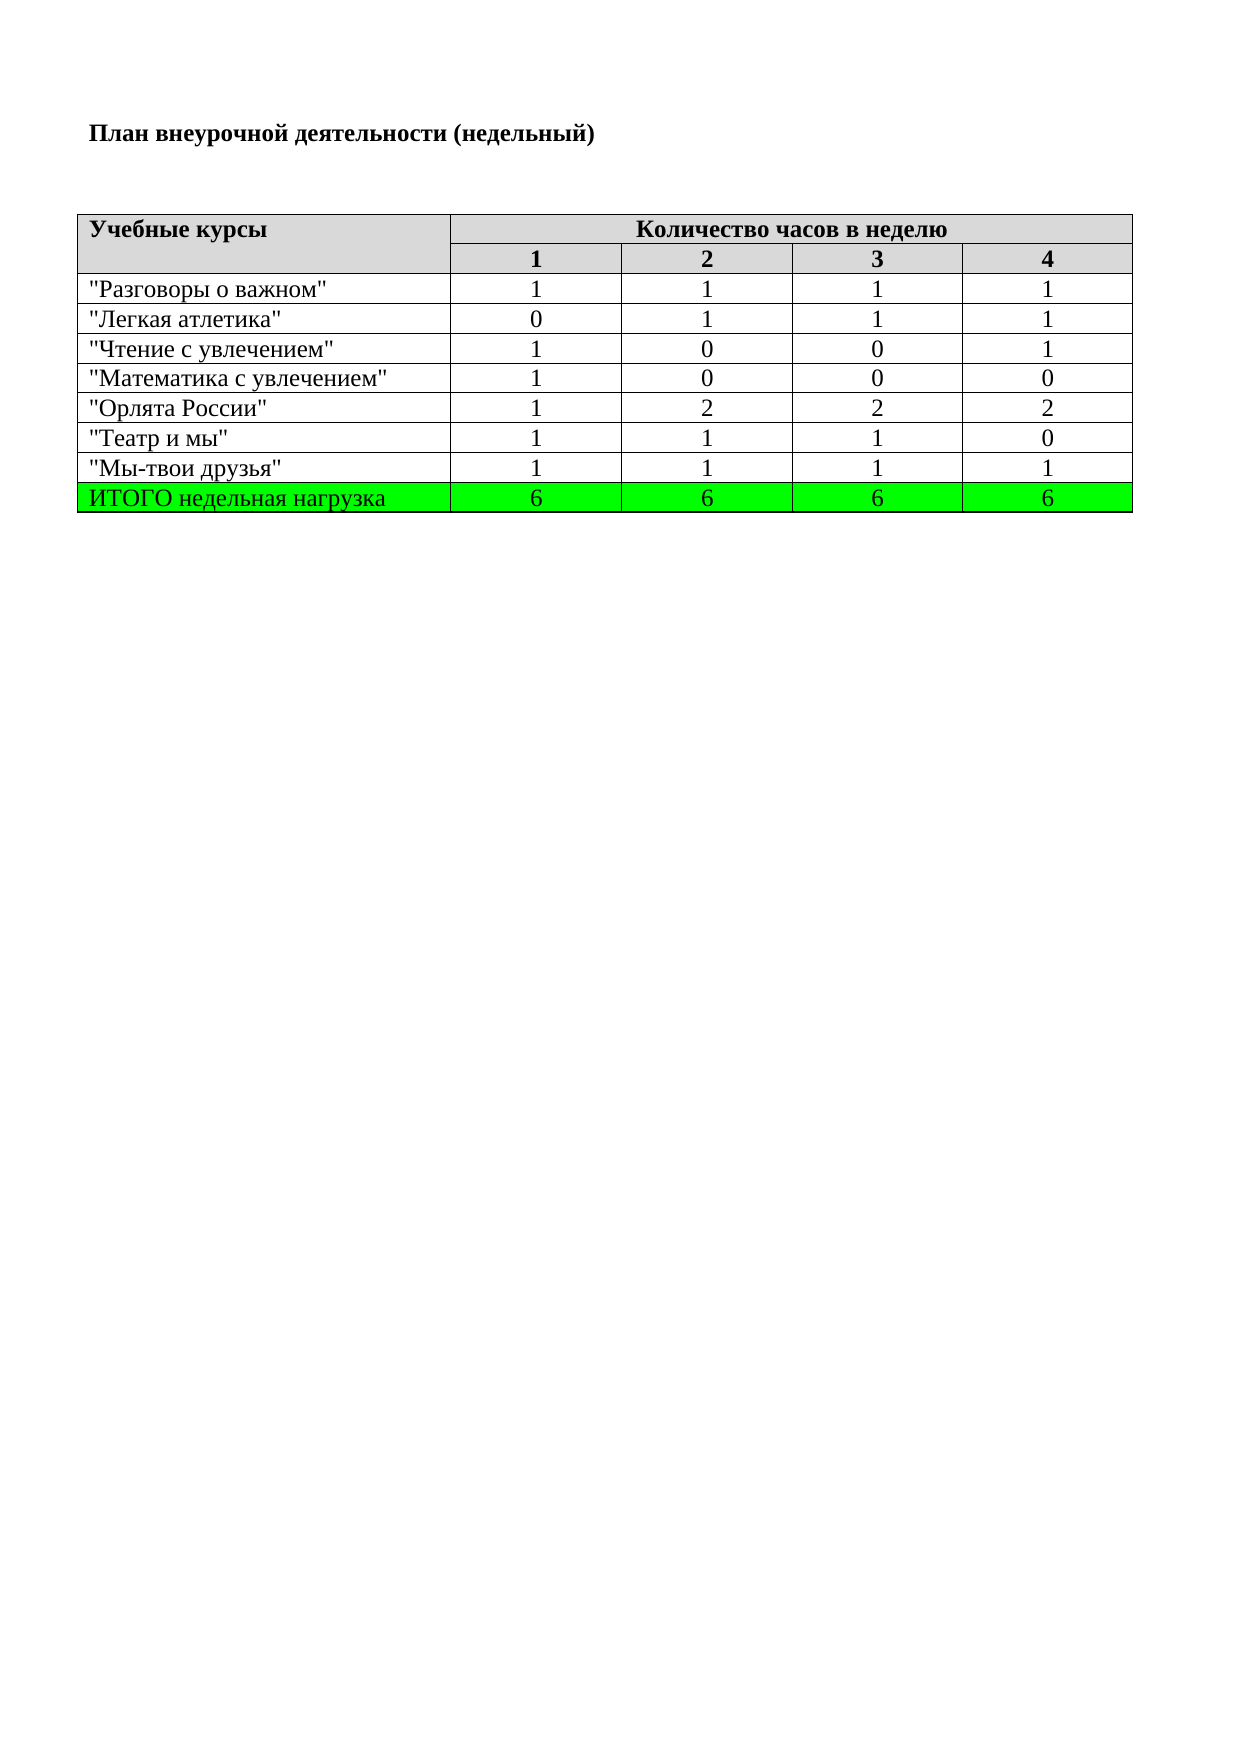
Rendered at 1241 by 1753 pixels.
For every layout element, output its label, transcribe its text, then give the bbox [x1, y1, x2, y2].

table_cell 1 [451, 334, 621, 362]
table_cell 1 [793, 304, 962, 333]
table_cell 1 [451, 274, 621, 303]
table_cell 1 [451, 423, 621, 452]
table_cell 6 [622, 483, 792, 511]
table_cell 1 [622, 274, 792, 303]
table_cell "Театр и мы" [78, 423, 450, 452]
table_cell "Математика с увлечением" [78, 364, 450, 392]
table_cell 4 [963, 244, 1132, 273]
table_cell 0 [793, 364, 962, 392]
table_cell 1 [451, 393, 621, 422]
table_cell "Разговоры о важном" [78, 274, 450, 303]
table_cell 2 [622, 244, 792, 273]
table_cell "Чтение с увлечением" [78, 334, 450, 362]
table_cell 1 [963, 304, 1132, 333]
table_cell 2 [963, 393, 1132, 422]
table_cell 1 [963, 453, 1132, 482]
table_cell 1 [793, 453, 962, 482]
table_cell 2 [622, 393, 792, 422]
table_cell 0 [963, 423, 1132, 452]
table_cell 1 [622, 453, 792, 482]
table_cell 1 [451, 244, 621, 273]
table_cell 0 [793, 334, 962, 362]
table_cell 0 [963, 364, 1132, 392]
table_cell 1 [451, 364, 621, 392]
table_header Учебные курсы [78, 215, 450, 273]
table_cell 0 [622, 334, 792, 362]
table_cell "Орлята России" [78, 393, 450, 422]
table_cell "Легкая атлетика" [78, 304, 450, 333]
table_cell "Мы-твои друзья" [78, 453, 450, 482]
table_cell 3 [793, 244, 962, 273]
table_cell 1 [963, 334, 1132, 362]
table_cell 0 [451, 304, 621, 333]
table_cell 6 [451, 483, 621, 511]
table_cell 6 [963, 483, 1132, 511]
table_header Количество часов в неделю [451, 215, 1132, 243]
table_cell 2 [793, 393, 962, 422]
table_cell 1 [963, 274, 1132, 303]
table_cell 1 [622, 423, 792, 452]
table_cell 1 [451, 453, 621, 482]
table_cell 1 [793, 274, 962, 303]
table_cell 6 [793, 483, 962, 511]
text План внеурочной деятельности (недельный) [88, 118, 1122, 147]
table_cell ИТОГО недельная нагрузка [78, 483, 450, 511]
table_cell 0 [622, 364, 792, 392]
table_cell 1 [793, 423, 962, 452]
table_cell 1 [622, 304, 792, 333]
